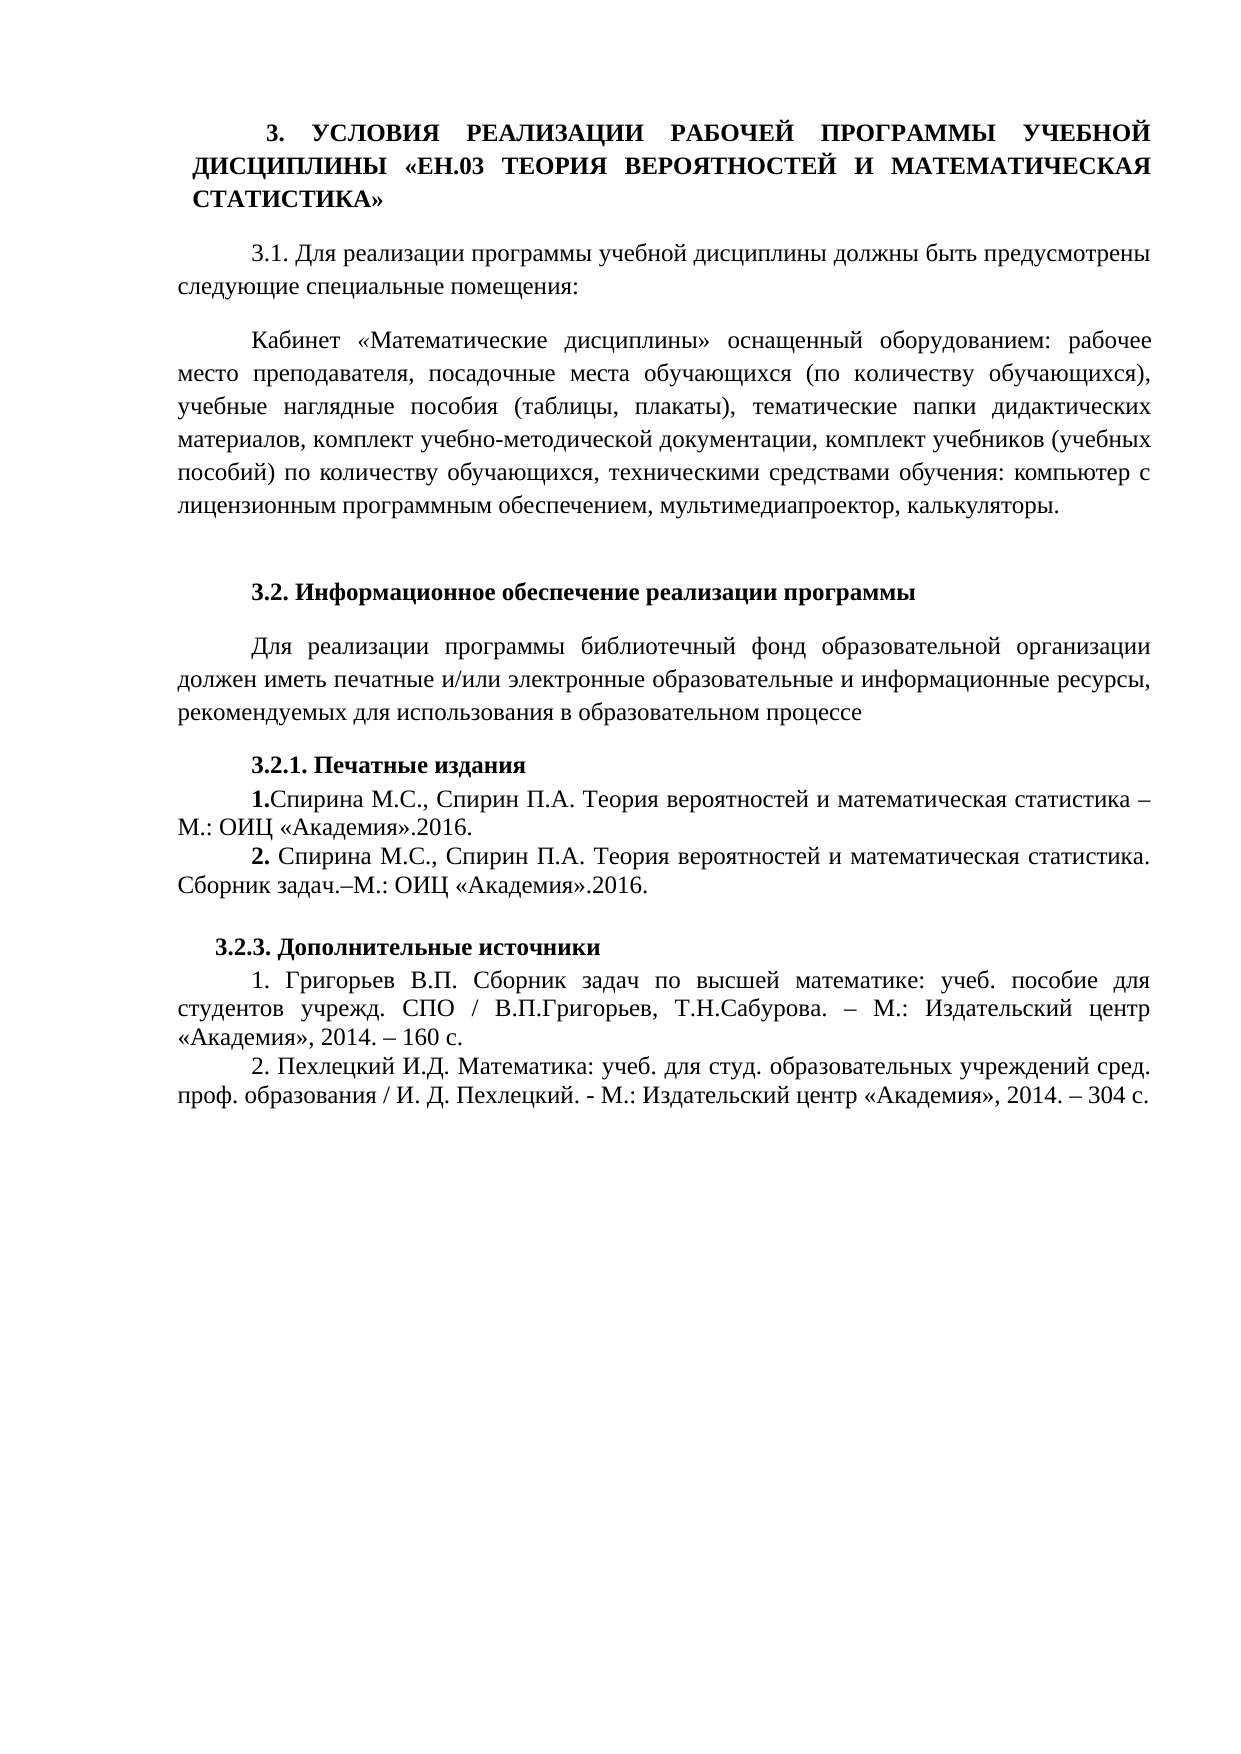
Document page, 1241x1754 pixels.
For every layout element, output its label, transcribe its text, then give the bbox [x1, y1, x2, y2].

text Для реализации программы библиотечный фонд образовательной организации должен иметь печатные и/или электронные образовательные и информационные ресурсы, рекомендуемых для использования в образовательном процессе [177, 631, 1152, 726]
text 3.2. Информационное обеспечение реализации программы [177, 577, 1152, 606]
text 2. Пехлецкий И.Д. Математика: учеб. для студ. образовательных учреждений сред. проф. образования / И. Д. Пехлецкий. - М.: Издательский центр «Академия», 2014. – 304 с. [177, 1051, 1152, 1108]
text Кабинет «Математические дисциплины» оснащенный оборудованием: рабочее место преподавателя, посадочные места обучающихся (по количеству обучающихся), учебные наглядные пособия (таблицы, плакаты), тематические папки дидактических материалов, комплект учебно-методической документации, комплект учебников (учебных пособий) по количеству обучающихся, техническими средствами обучения: компьютер с лицензионным программным обеспечением, мультимедиапроектор, калькуляторы. [177, 325, 1152, 519]
text 3.2.3. Дополнительные источники [215, 932, 1152, 960]
text 1. Григорьев В.П. Сборник задач по высшей математике: учеб. пособие для студентов учрежд. СПО / В.П.Григорьев, Т.Н.Сабурова. – М.: Издательский центр «Академия», 2014. – 160 с. [177, 965, 1152, 1051]
text 3.2.1. Печатные издания [251, 751, 1152, 779]
text 1.Спирина М.С., Спирин П.А. Теория вероятностей и математическая статистика –М.: ОИЦ «Академия».2016. [177, 784, 1152, 841]
text 3. УСЛОВИЯ РЕАЛИЗАЦИИ РАБОЧЕЙ ПРОГРАММЫ УЧЕБНОЙ ДИСЦИПЛИНЫ «ЕН.03 ТЕОРИЯ ВЕРОЯТНОСТЕЙ И МАТЕМАТИЧЕСКАЯ СТАТИСТИКА» [192, 118, 1152, 213]
text 3.1. Для реализации программы учебной дисциплины должны быть предусмотрены следующие специальные помещения: [177, 238, 1152, 300]
text 2. Спирина М.С., Спирин П.А. Теория вероятностей и математическая статистика. Сборник задач.–М.: ОИЦ «Академия».2016. [177, 841, 1152, 899]
